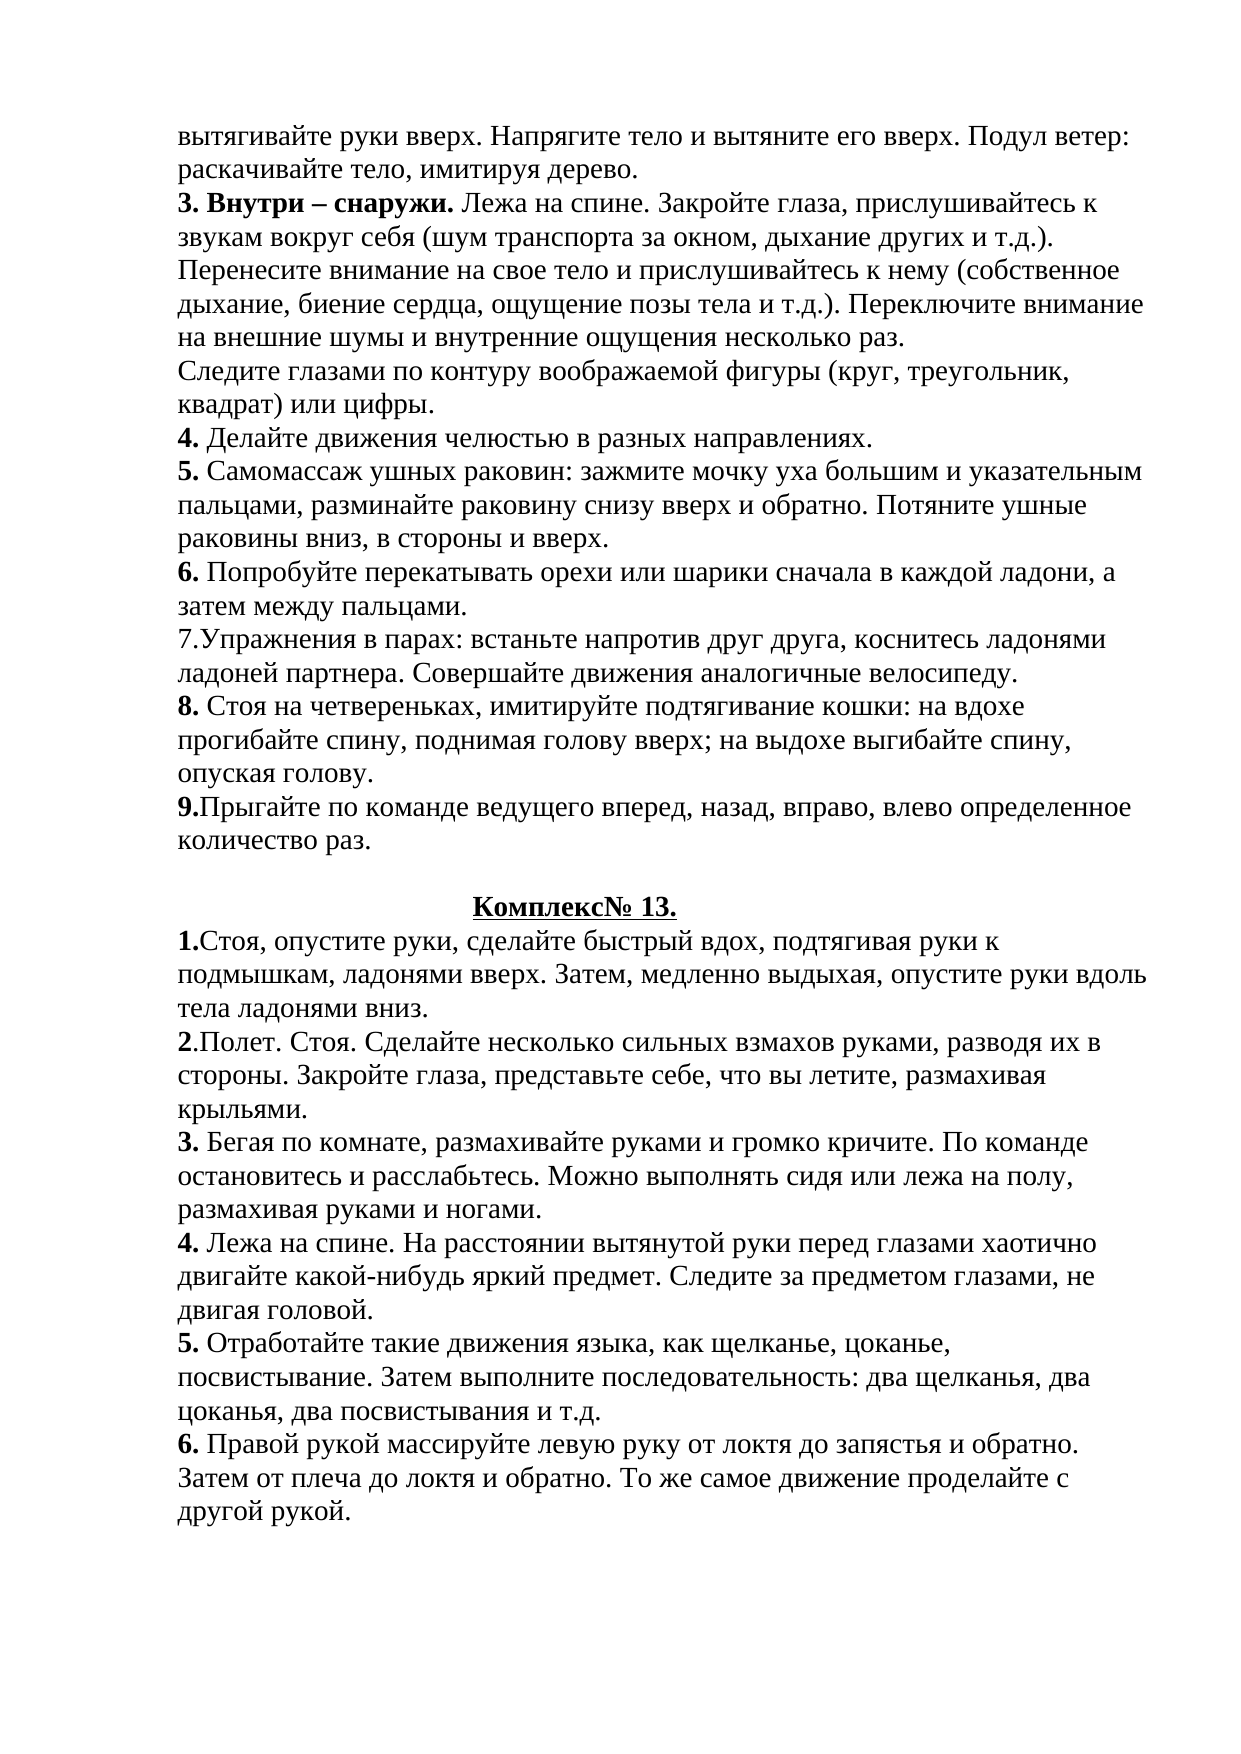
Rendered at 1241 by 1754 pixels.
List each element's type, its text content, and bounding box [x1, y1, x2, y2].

text 6. Правой рукой массируйте левую руку от локтя до запястья и обратно. Затем от плеча до локтя и обратно. То же самое движение проделайте с другой рукой. [177, 1426, 1152, 1527]
text 5. Самомассаж ушных раковин: зажмите мочку уха большим и указательным пальцами, разминайте раковину снизу вверх и обратно. Потяните ушные раковины вниз, в стороны и вверх. [177, 453, 1152, 554]
text 9.Прыгайте по команде ведущего вперед, назад, вправо, влево определенное количество раз. [177, 789, 1152, 856]
text Следите глазами по контуру воображаемой фигуры (круг, треугольник, квадрат) или цифры. [177, 353, 1152, 420]
text 8. Стоя на четвереньках, имитируйте подтягивание кошки: на вдохе прогибайте спину, поднимая голову вверх; на выдохе выгибайте спину, опуская голову. [177, 688, 1152, 789]
text Комплекс№ 13. [398, 889, 1152, 923]
text 7.Упражнения в парах: встаньте напротив друг друга, коснитесь ладонями ладоней партнера. Совершайте движения аналогичные велосипеду. [177, 621, 1152, 688]
text 1.Стоя, опустите руки, сделайте быстрый вдох, подтягивая руки к подмышкам, ладонями вверх. Затем, медленно выдыхая, опустите руки вдоль тела ладонями вниз. [177, 923, 1152, 1024]
text 6. Попробуйте перекатывать орехи или шарики сначала в каждой ладони, а затем между пальцами. [177, 554, 1152, 621]
text 3. Внутри – снаружи. Лежа на спине. Закройте глаза, прислушивайтесь к звукам вокруг себя (шум транспорта за окном, дыхание других и т.д.). Перенесите внимание на свое тело и прислушивайтесь к нему (собственное дыхание, биение сердца, ощущение позы тела и т.д.). Переключите внимание на внешние шумы и внутренние ощущения несколько раз. [177, 185, 1152, 353]
text 5. Отработайте такие движения языка, как щелканье, цоканье, посвистывание. Затем выполните последовательность: два щелканья, два цоканья, два посвистывания и т.д. [177, 1326, 1152, 1426]
text 2.Полет. Стоя. Сделайте несколько сильных взмахов руками, разводя их в стороны. Закройте глаза, представьте себе, что вы летите, размахивая крыльями. [177, 1024, 1152, 1124]
text 3. Бегая по комнате, размахивайте руками и громко кричите. По команде остановитесь и расслабьтесь. Можно выполнять сидя или лежа на полу, размахивая руками и ногами. [177, 1124, 1152, 1225]
text 4. Лежа на спине. На расстоянии вытянутой руки перед глазами хаотично двигайте какой-нибудь яркий предмет. Следите за предметом глазами, не двигая головой. [177, 1225, 1152, 1326]
text 4. Делайте движения челюстью в разных направлениях. [177, 420, 1152, 453]
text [177, 118, 1152, 185]
